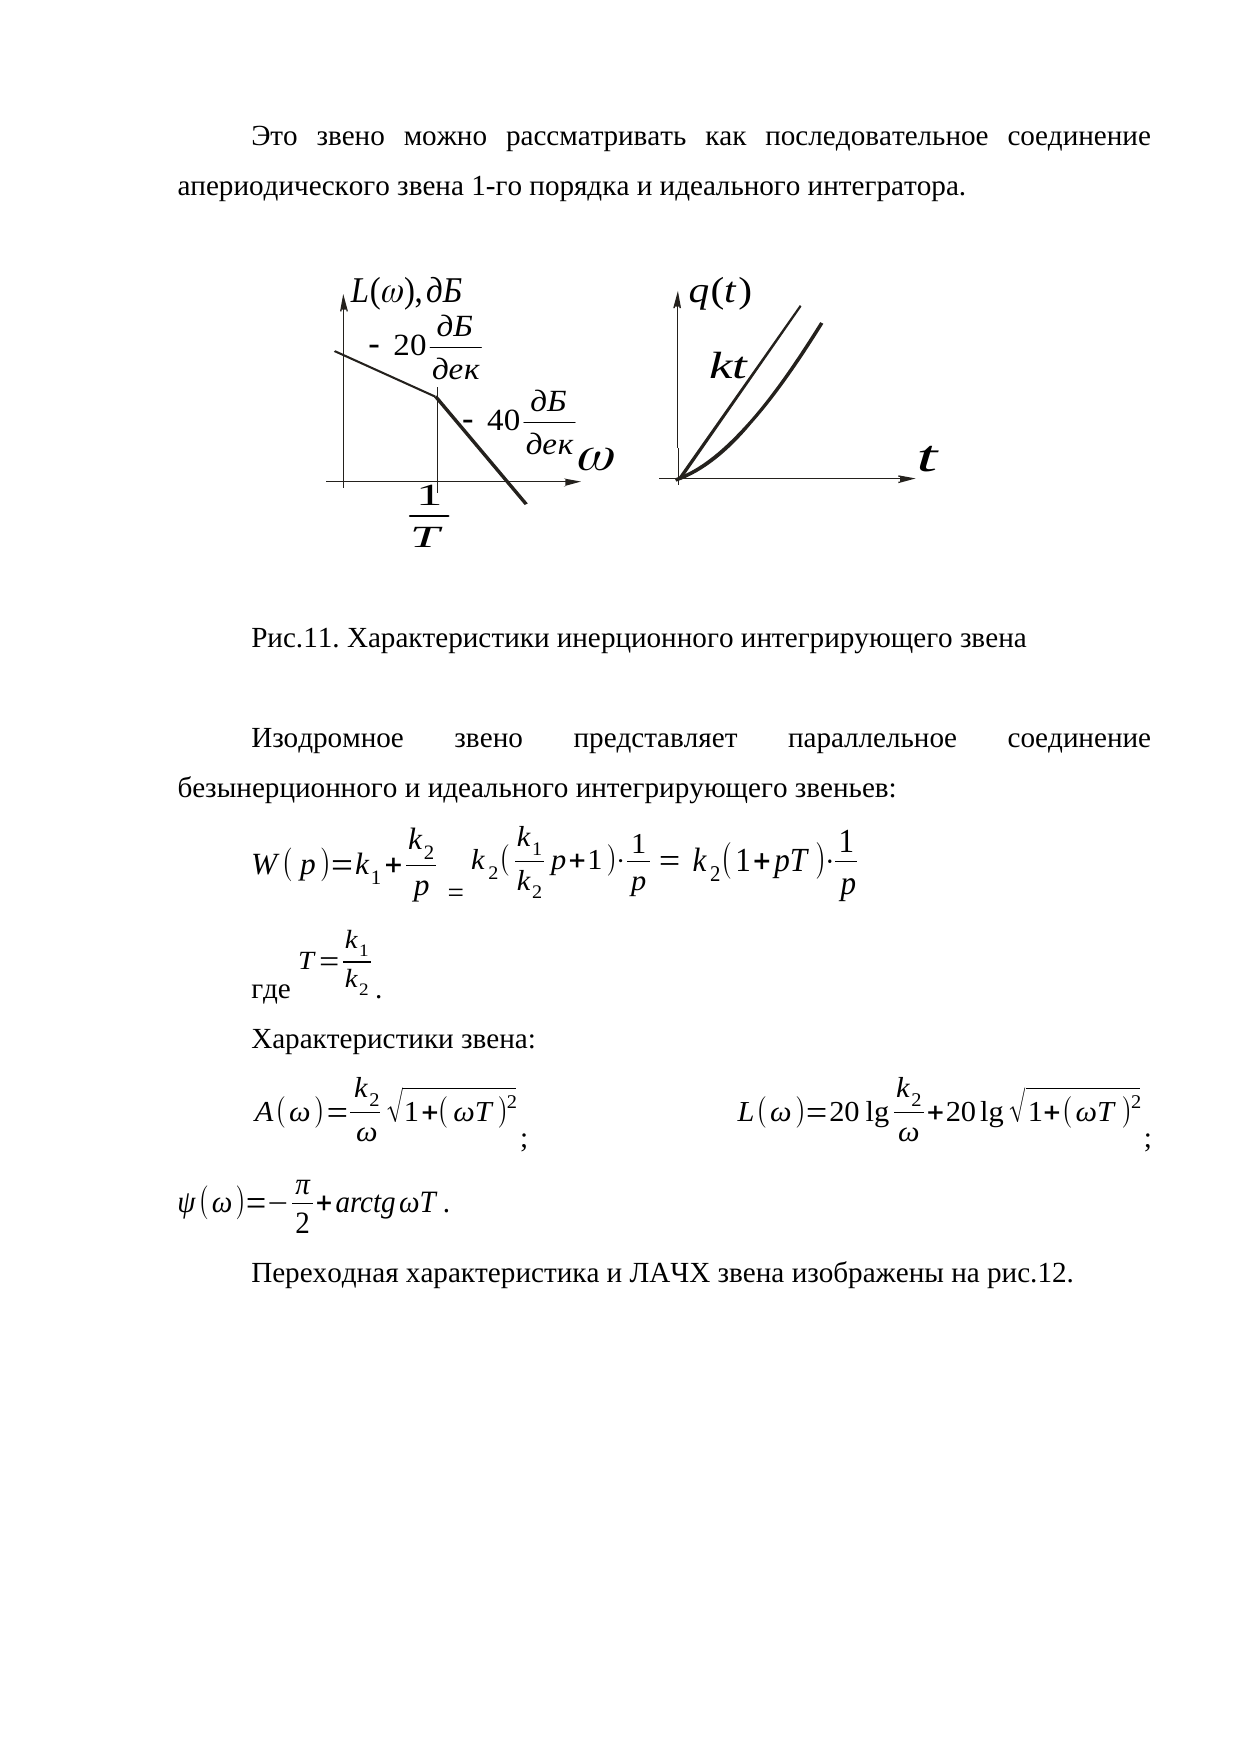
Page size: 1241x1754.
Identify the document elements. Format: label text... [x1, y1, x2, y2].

text Рис.11. Характеристики инерционного интегрирующего звена [177, 620, 1152, 653]
text где . [177, 925, 1152, 1005]
text Изодромное звено представляет параллельное соединение безынерционного и идеального интегрирующего звеньев: [177, 720, 1152, 804]
text = [177, 821, 1152, 908]
text Характеристики звена: [177, 1022, 1152, 1055]
text ; ; [177, 1072, 1152, 1241]
text Переходная характеристика и ЛАЧХ звена изображены на рис.12. [177, 1255, 1152, 1289]
text Это звено можно рассматривать как последовательное соединение апериодического звена 1-го порядка и идеального интегратора. [177, 118, 1152, 202]
